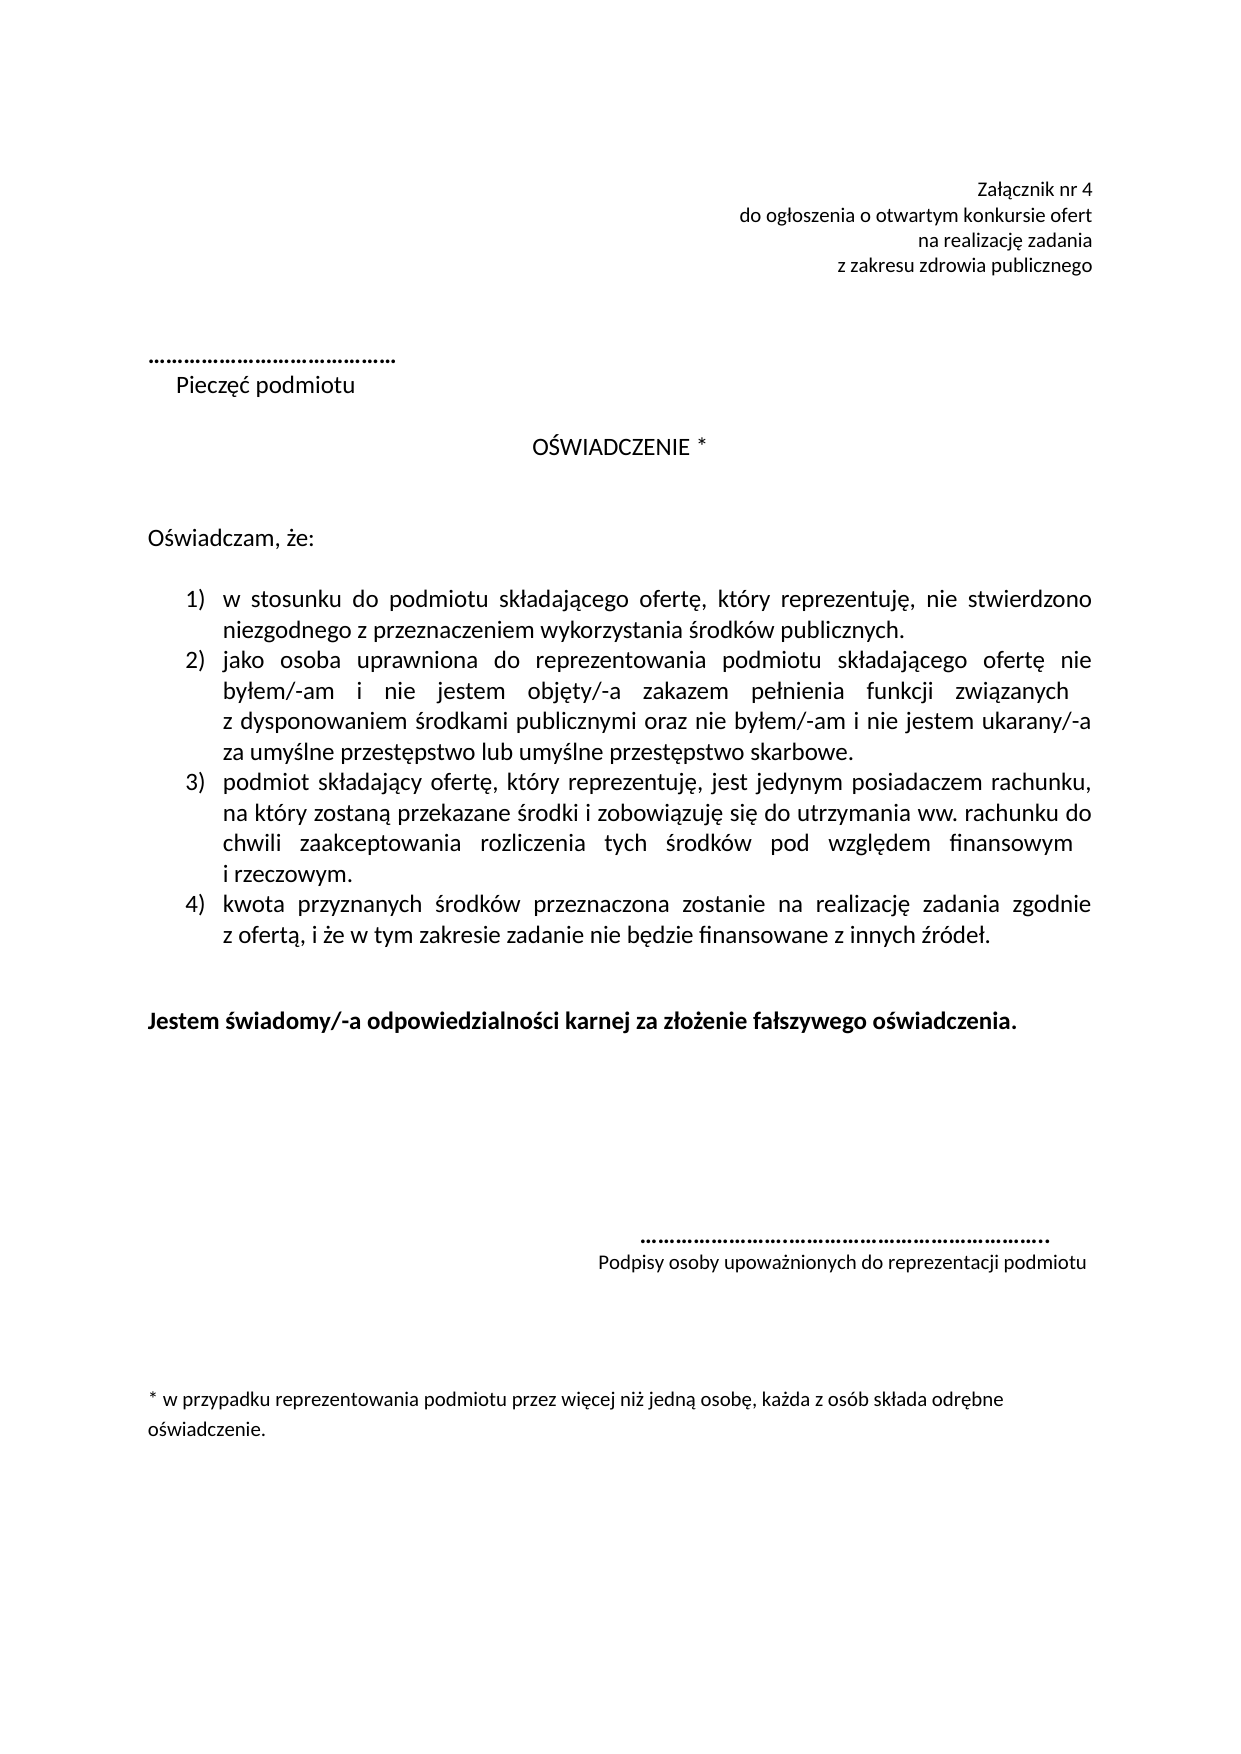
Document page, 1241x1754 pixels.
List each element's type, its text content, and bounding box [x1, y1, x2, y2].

text Załącznik nr 4 [148, 176, 1093, 202]
list jako osoba uprawniona do reprezentowania podmiotu składającego ofertę nie byłem/-am i nie jestem objęty/-a zakazem pełnienia funkcji związanych z dysponowaniem środkami publicznymi oraz nie byłem/-am i nie jestem ukarany/-a za umyślne przestępstwo lub umyślne przestępstwo skarbowe. [185, 644, 1093, 766]
text Pieczęć podmiotu [148, 369, 1093, 400]
text z zakresu zdrowia publicznego [148, 253, 1093, 278]
text …………………………………… [148, 339, 1093, 369]
list w stosunku do podmiotu składającego ofertę, który reprezentuję, nie stwierdzono niezgodnego z przeznaczeniem wykorzystania środków publicznych. [185, 583, 1093, 644]
text …………………….…………………………………….. Podpisy osoby upoważnionych do reprezentacji podmiotu [148, 1219, 1093, 1275]
list podmiot składający ofertę, który reprezentuję, jest jedynym posiadaczem rachunku, na który zostaną przekazane środki i zobowiązuję się do utrzymania ww. rachunku do chwili zaakceptowania rozliczenia tych środków pod względem finansowym i rzeczowym. [185, 766, 1093, 888]
text OŚWIADCZENIE * [148, 431, 1093, 461]
text * w przypadku reprezentowania podmiotu przez więcej niż jedną osobę, każda z osób składa odrębne oświadczenie. [148, 1387, 1093, 1441]
text Jestem świadomy/-a odpowiedzialności karnej za złożenie fałszywego oświadczenia. [148, 1005, 1093, 1036]
text na realizację zadania [148, 227, 1093, 253]
text Oświadczam, że: [148, 522, 1093, 553]
list kwota przyznanych środków przeznaczona zostanie na realizację zadania zgodnie z ofertą, i że w tym zakresie zadanie nie będzie finansowane z innych źródeł. [185, 888, 1093, 949]
text do ogłoszenia o otwartym konkursie ofert [148, 202, 1093, 227]
